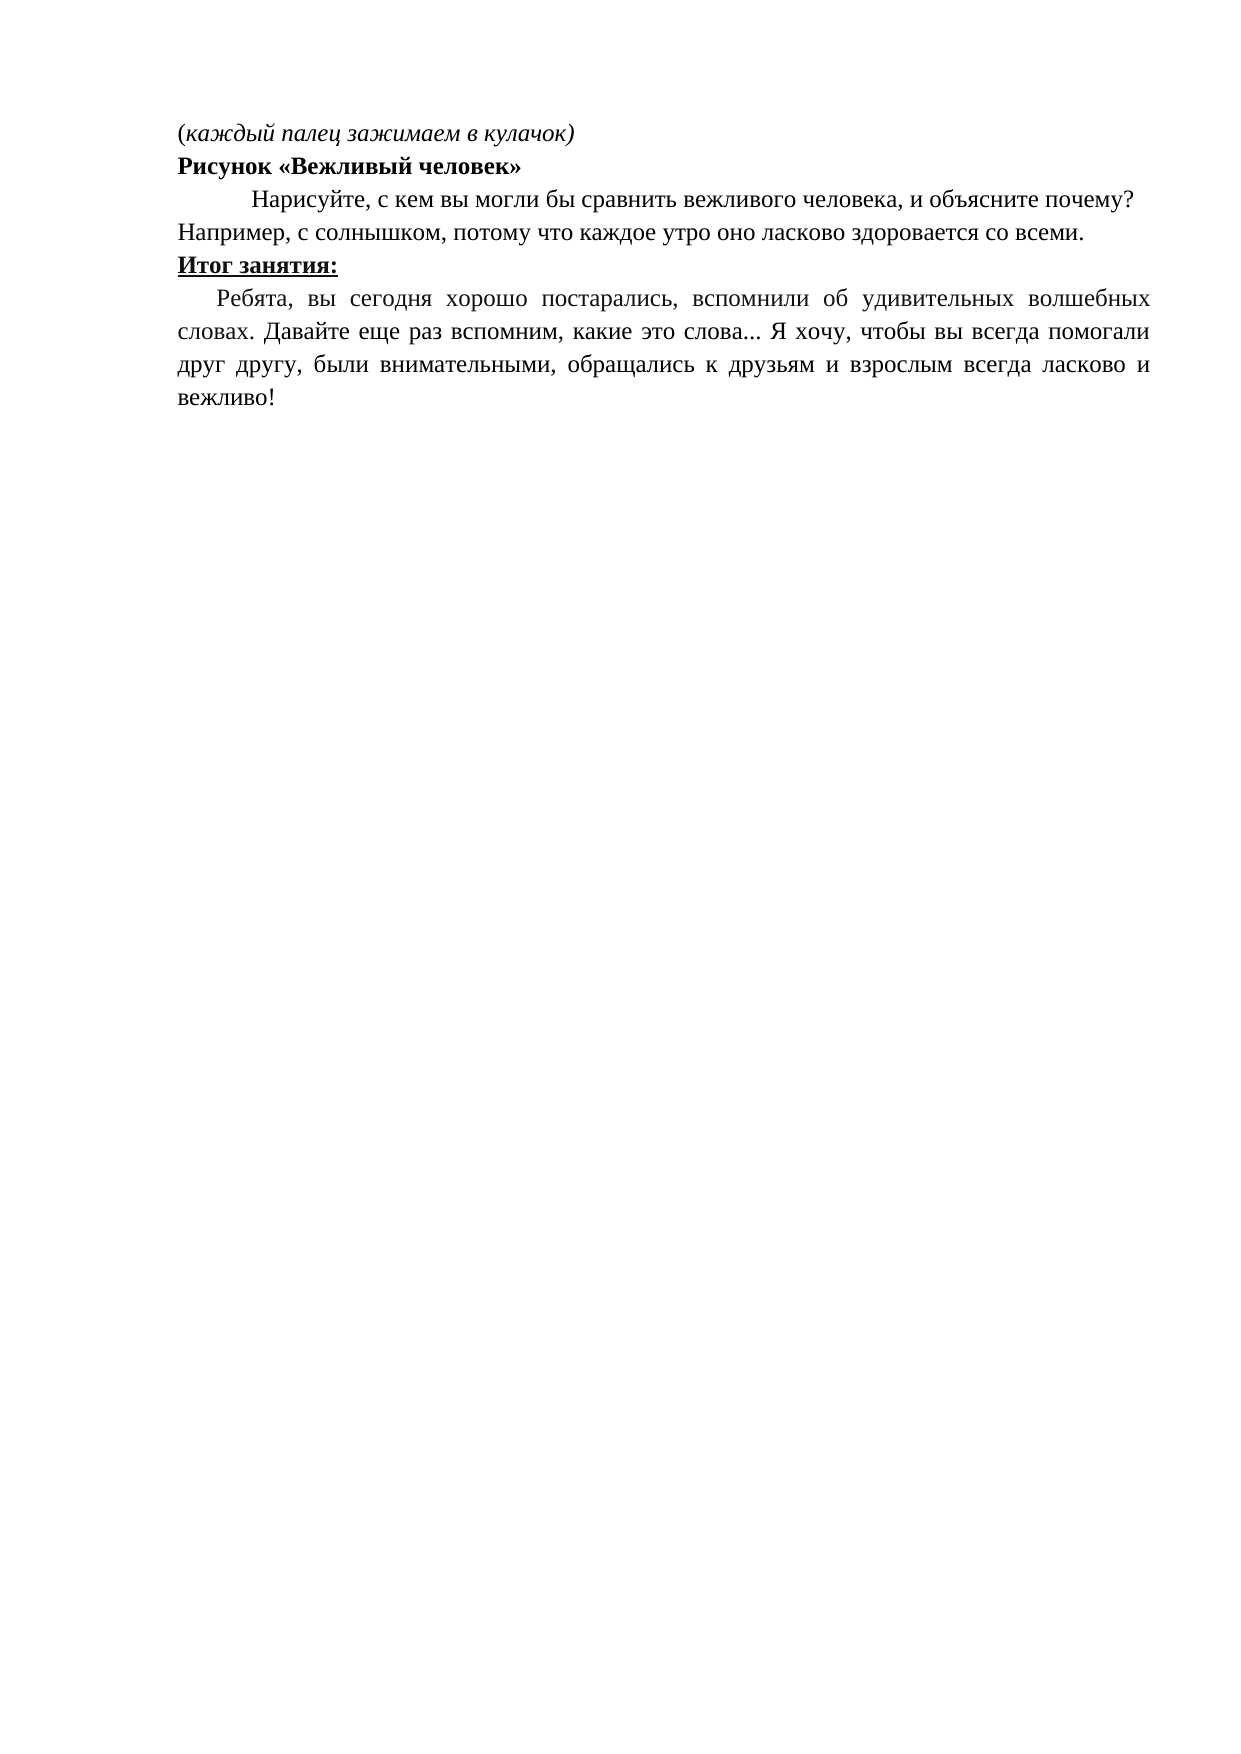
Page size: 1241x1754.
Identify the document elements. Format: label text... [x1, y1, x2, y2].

text Итог занятия: [177, 250, 1152, 279]
text Ребята, вы сегодня хорошо постарались, вспомнили об удивительных волшебных словах. Давайте еще раз вспомним, какие это слова... Я хочу, чтобы вы всегда помогали друг другу, были внимательными, обращались к друзьям и взрослым всегда ласково и вежливо! [177, 283, 1152, 349]
text Ребята, вы сегодня хорошо постарались, вспомнили об удивительных волшебных словах. Давайте еще раз вспомним, какие это слова... Я хочу, чтобы вы всегда помогали друг другу, были внимательными, обращались к друзьям и взрослым всегда ласково и вежливо! [177, 378, 1152, 411]
text Рисунок «Вежливый человек» [177, 151, 1152, 180]
text (каждый палец зажимаем в кулачок) [177, 118, 1152, 147]
text Нарисуйте, с кем вы могли бы сравнить вежливого человека, и объясните почему? Например, с солнышком, потому что каждое утро оно ласково здоровается со всеми. [177, 184, 1152, 246]
